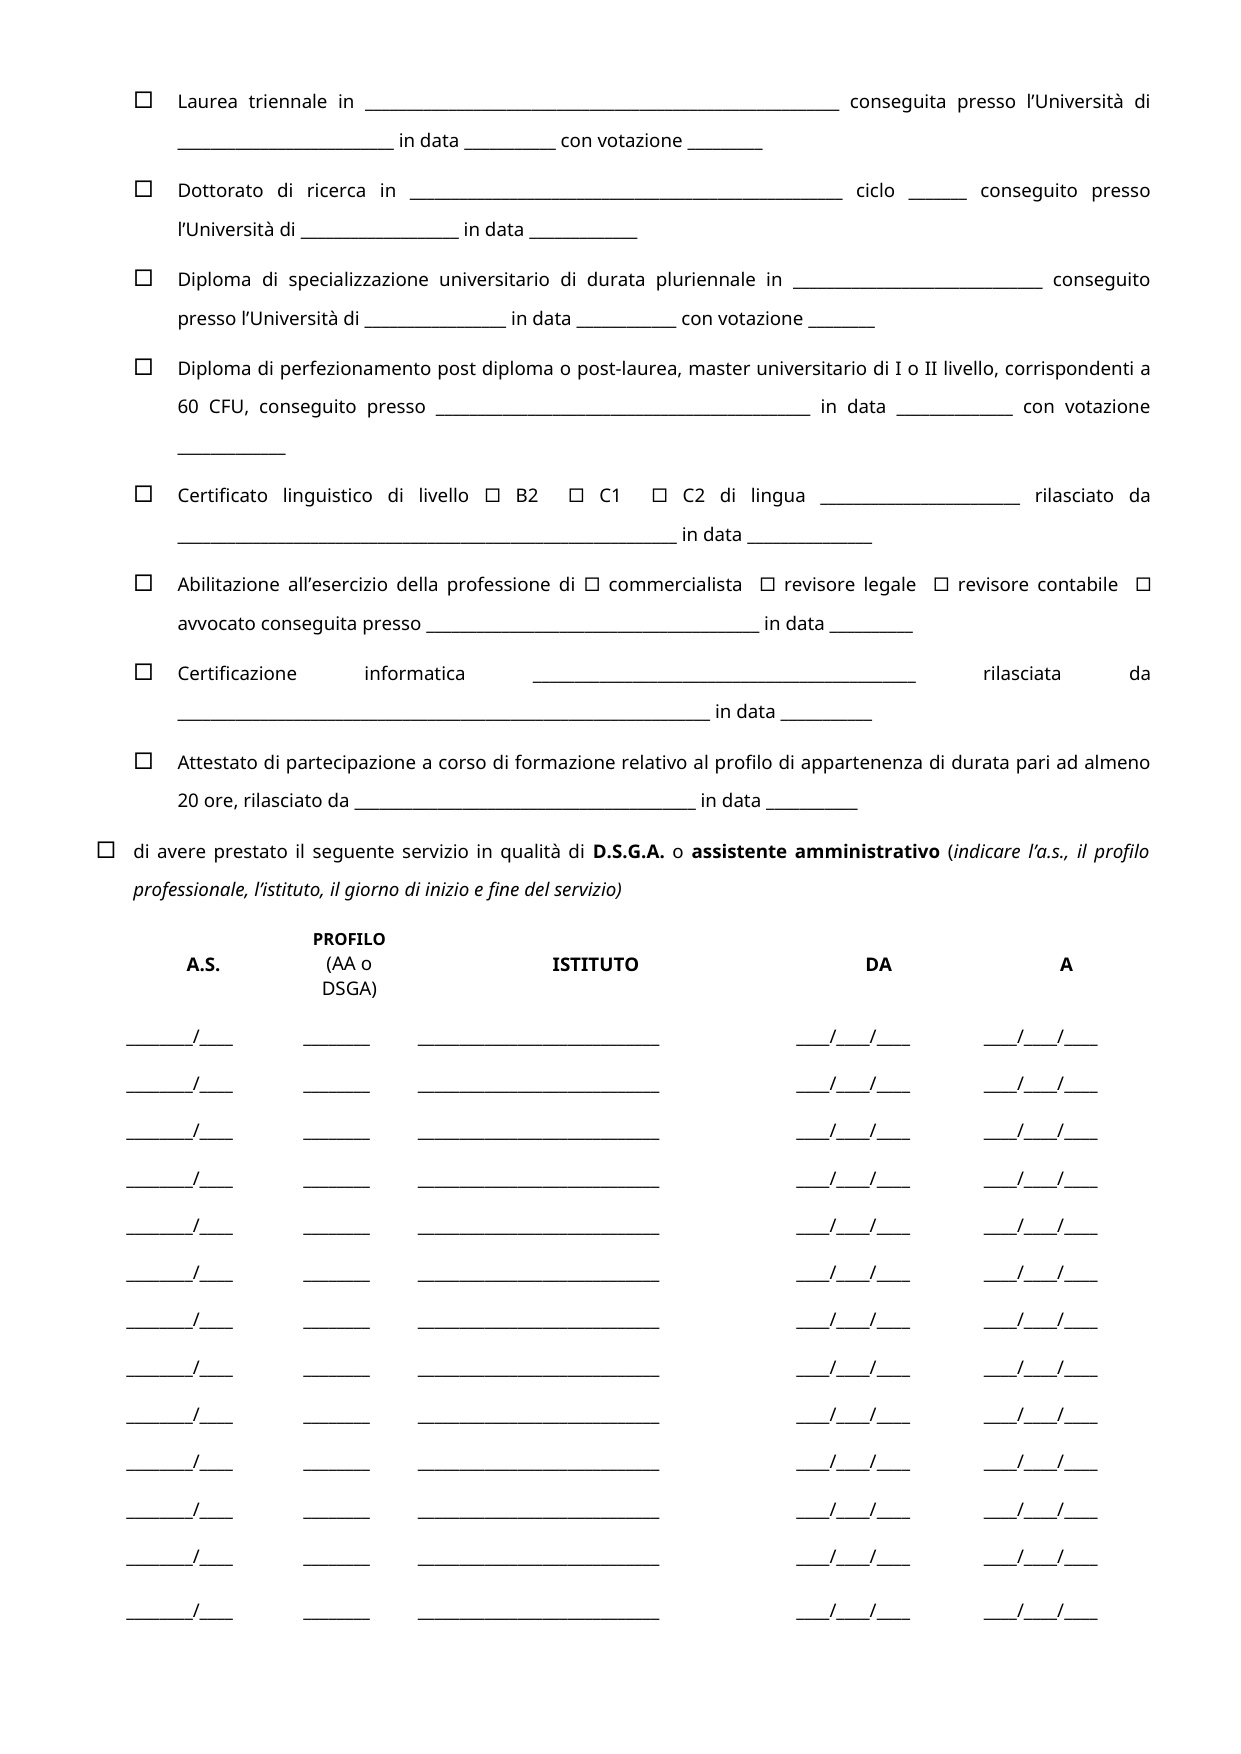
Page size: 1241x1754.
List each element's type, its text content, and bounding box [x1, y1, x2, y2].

table_cell _____________________________ [406, 1487, 785, 1534]
table_header ISTITUTO [406, 928, 785, 1014]
table_cell ____/____/____ [785, 1156, 972, 1203]
table_cell ____/____/____ [785, 1487, 972, 1534]
table_cell _____________________________ [406, 1392, 785, 1439]
table_cell _____________________________ [406, 1108, 785, 1156]
table_cell ____/____/____ [785, 1108, 972, 1156]
table_cell ____/____/____ [972, 1392, 1160, 1439]
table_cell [406, 1581, 785, 1635]
table_cell ____/____/____ [785, 1203, 972, 1250]
list Diploma di perfezionamento post diploma o post-laurea, master universitario di I o II livello, corrispondenti a 60 CFU, conseguito presso _____________________________________________ in data ______________ con votazione _____________ [133, 356, 1152, 457]
table_cell ____/____/____ [785, 1345, 972, 1392]
table_cell ________ [292, 1345, 406, 1392]
table_cell ____/____/____ [785, 1061, 972, 1108]
table_cell ________ [292, 1439, 406, 1487]
table_cell ________/____ [115, 1108, 292, 1156]
list di avere prestato il seguente servizio in qualità di D.S.G.A. o assistente amministrativo (indicare l’a.s., il profilo professionale, l’istituto, il giorno di inizio e fine del servizio) [96, 838, 1152, 902]
table_cell _____________________________ [406, 1250, 785, 1297]
table_cell ________ [292, 1581, 406, 1635]
table_header DA [785, 928, 972, 1014]
table_cell ________/____ [115, 1487, 292, 1534]
table_cell ________ [292, 1298, 406, 1345]
table_cell ____/____/____ [785, 1250, 972, 1297]
table_cell ____/____/____ [785, 1581, 972, 1635]
table_cell _____________________________ [406, 1345, 785, 1392]
list Laurea triennale in _________________________________________________________ conseguita presso l’Università di __________________________ in data ___________ con votazione _________ [133, 89, 1152, 152]
table_cell ____/____/____ [785, 1439, 972, 1487]
table_cell ________ [292, 1250, 406, 1297]
table_cell _____________________________ [406, 1298, 785, 1345]
table_cell ________ [292, 1534, 406, 1581]
table_cell ________/____ [115, 1061, 292, 1108]
table_cell ____/____/____ [972, 1061, 1160, 1108]
table_cell ____/____/____ [972, 1439, 1160, 1487]
table_cell ____/____/____ [972, 1534, 1160, 1581]
table_cell ________/____ [115, 1439, 292, 1487]
table_cell ____/____/____ [972, 1203, 1160, 1250]
table_cell ________/____ [115, 1392, 292, 1439]
table_cell ____/____/____ [972, 1345, 1160, 1392]
table_cell ________/____ [115, 1203, 292, 1250]
table_cell _____________________________ [406, 1439, 785, 1487]
table_cell ________ [292, 1061, 406, 1108]
list Certificazione informatica ______________________________________________ rilasciata da ________________________________________________________________ in data ___________ [133, 661, 1152, 724]
table_header A.S. [115, 928, 292, 1014]
table_cell ________/____ [115, 1250, 292, 1297]
table_cell ____/____/____ [785, 1298, 972, 1345]
table_cell ____/____/____ [785, 1392, 972, 1439]
table_cell ________ [292, 1392, 406, 1439]
table_cell ____/____/____ [785, 1534, 972, 1581]
table_cell ________ [292, 1203, 406, 1250]
list Attestato di partecipazione a corso di formazione relativo al profilo di appartenenza di durata pari ad almeno 20 ore, rilasciato da _________________________________________ in data ___________ [133, 749, 1152, 813]
table_cell ________/____ [115, 1156, 292, 1203]
table_header A [972, 928, 1160, 1014]
table_cell _____________________________ [406, 1061, 785, 1108]
table_cell _____________________________ [406, 1014, 785, 1061]
table_cell ____/____/____ [972, 1014, 1160, 1061]
table_cell ____/____/____ [972, 1487, 1160, 1534]
table_cell ________/____ [115, 1534, 292, 1581]
table_cell ____/____/____ [972, 1108, 1160, 1156]
table_cell ____/____/____ [972, 1250, 1160, 1297]
table_cell ________/____ [115, 1581, 292, 1635]
table_cell ____/____/____ [972, 1156, 1160, 1203]
table_cell ________ [292, 1108, 406, 1156]
table_cell ____/____/____ [785, 1014, 972, 1061]
table_cell ____/____/____ [972, 1298, 1160, 1345]
table_cell ________ [292, 1156, 406, 1203]
list Certificato linguistico di livello B2 C1 C2 di lingua ________________________ rilasciato da ____________________________________________________________ in data _______________ [133, 483, 1152, 546]
table_cell ________/____ [115, 1298, 292, 1345]
table_cell _____________________________ [406, 1534, 785, 1581]
table_cell _____________________________ [406, 1203, 785, 1250]
table_header PROFILO (AA o DSGA) [292, 928, 406, 1014]
table_cell ________/____ [115, 1345, 292, 1392]
list Dottorato di ricerca in ____________________________________________________ ciclo _______ conseguito presso l’Università di ___________________ in data _____________ [133, 178, 1152, 241]
table_cell ________ [292, 1014, 406, 1061]
table_cell _____________________________ [406, 1156, 785, 1203]
table_cell ________ [292, 1487, 406, 1534]
list Diploma di specializzazione universitario di durata pluriennale in ______________________________ conseguito presso l’Università di _________________ in data ____________ con votazione ________ [133, 267, 1152, 330]
table_cell ____/____/____ [972, 1581, 1160, 1635]
list Abilitazione all’esercizio della professione di commercialista revisore legale revisore contabile avvocato conseguita presso ________________________________________ in data __________ [133, 572, 1152, 635]
table_cell ________/____ [115, 1014, 292, 1061]
